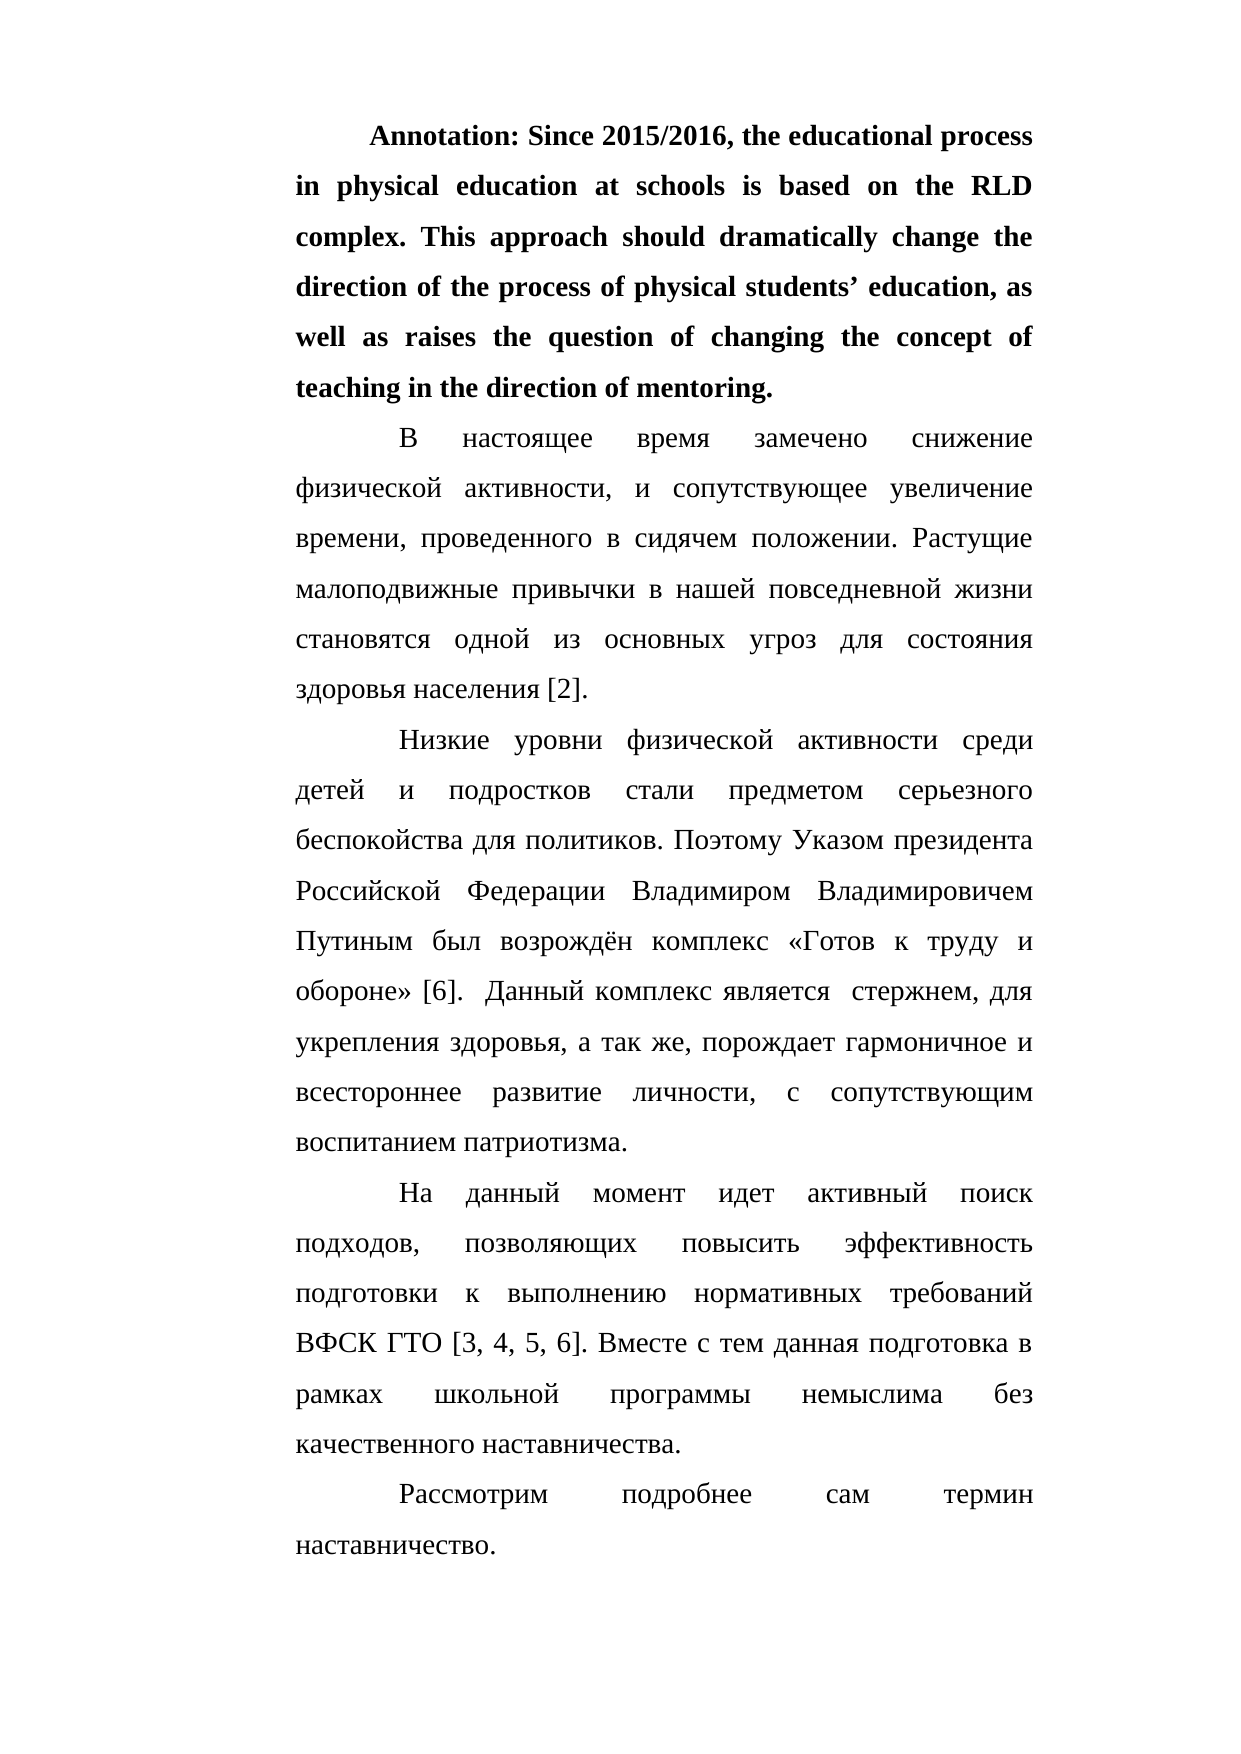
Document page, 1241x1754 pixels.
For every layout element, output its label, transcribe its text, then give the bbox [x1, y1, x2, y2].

text В настоящее время замечено снижение физической активности, и сопутствующее увеличение времени, проведенного в сидячем положении. Растущие малоподвижные привычки в нашей повседневной жизни становятся одной из основных угроз для состояния здоровья населения [2]. [295, 420, 1033, 705]
text Низкие уровни физической активности среди детей и подростков стали предметом серьезного беспокойства для политиков. Поэтому Указом президента Российской Федерации Владимиром Владимировичем Путиным был возрождён комплекс «Готов к труду и обороне» [6]. Данный комплекс является стержнем, для укрепления здоровья, а так же, порождает гармоничное и всестороннее развитие личности, с сопутствующим воспитанием патриотизма. [295, 722, 1033, 1158]
text На данный момент идет активный поиск подходов, позволяющих повысить эффективность подготовки к выполнению нормативных требований ВФСК ГТО [3, 4, 5, 6]. Вместе с тем данная подготовка в рамках школьной программы немыслима без качественного наставничества. [295, 1175, 1033, 1460]
text Annotation: Since 2015/2016, the educational process in physical education at schools is based on the RLD complex. This approach should dramatically change the direction of the process of physical students’ education, as well as raises the question of changing the concept of teaching in the direction of mentoring. [295, 118, 1033, 403]
text Рассмотрим подробнее сам термин наставничество. [295, 1477, 1033, 1560]
